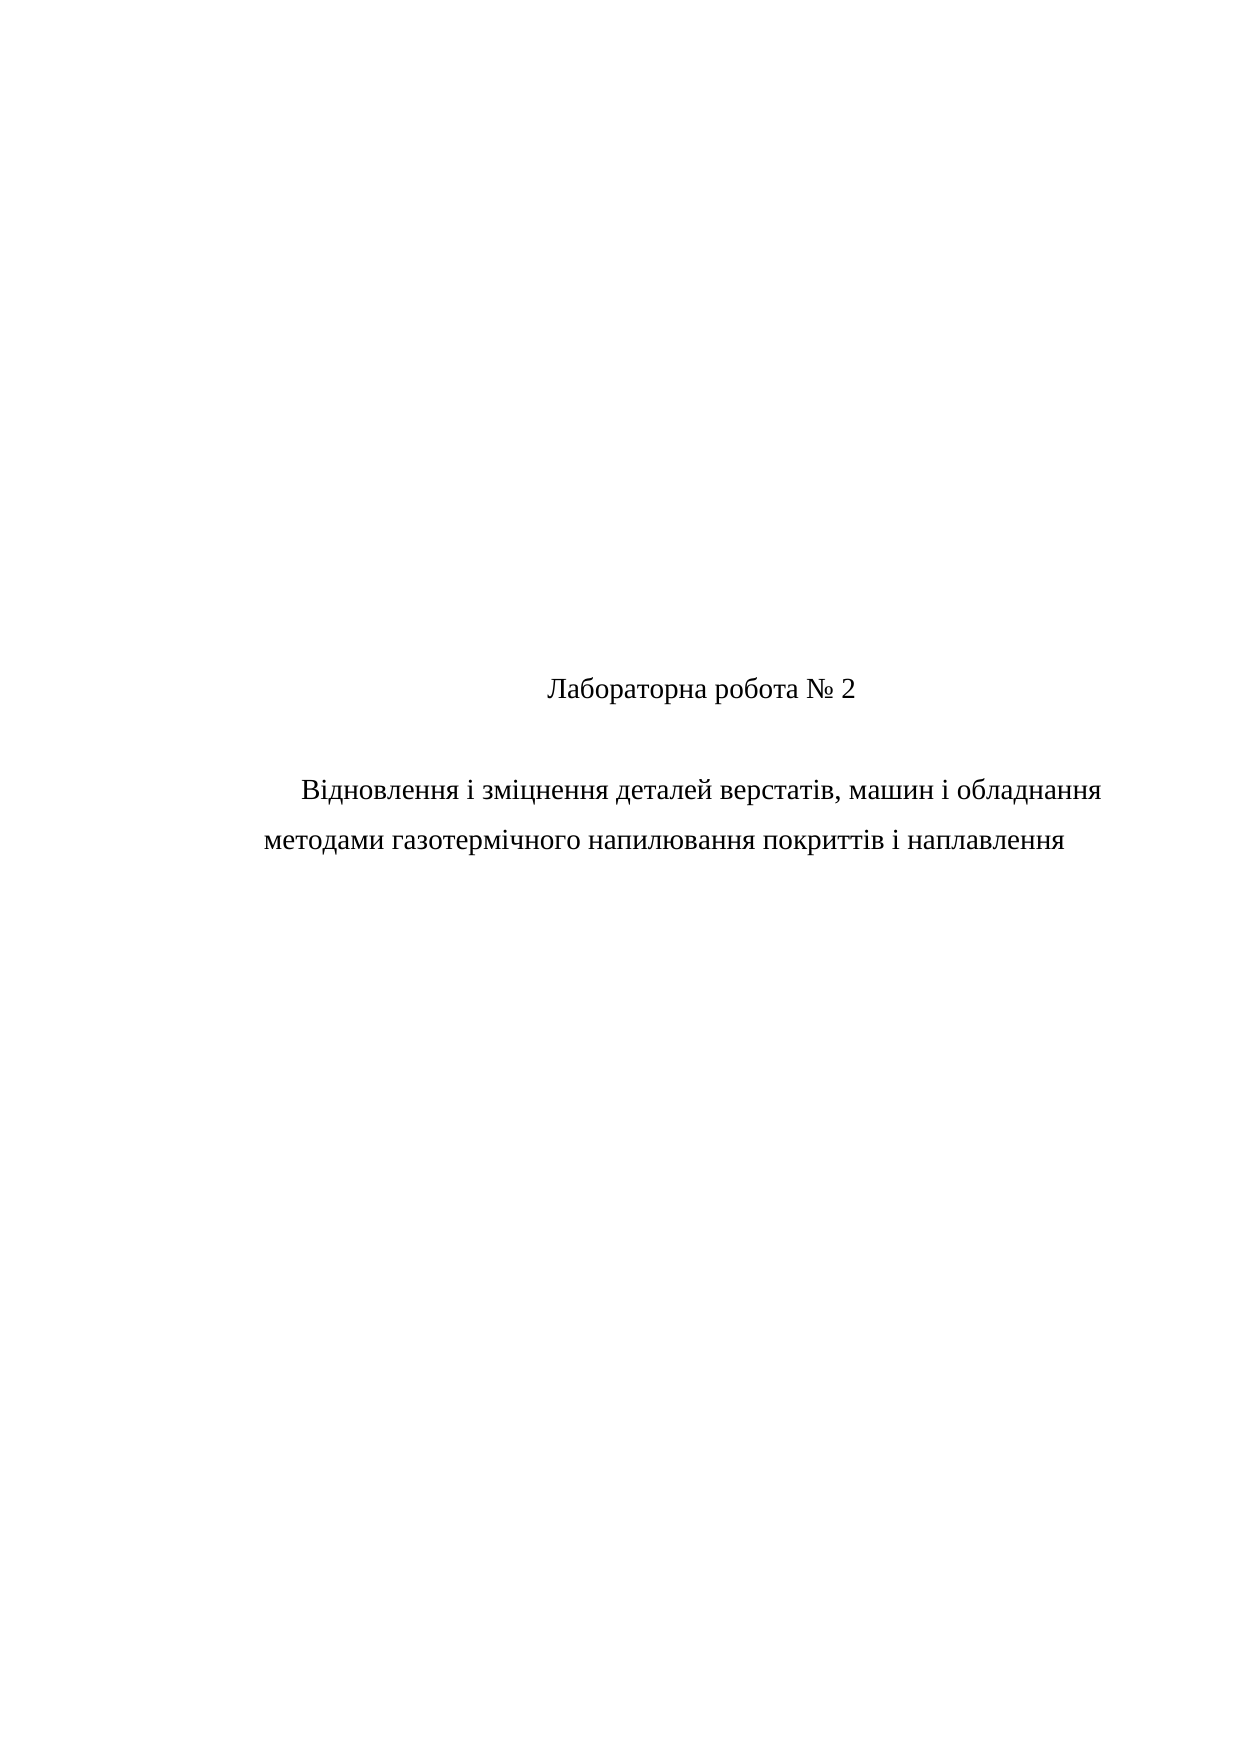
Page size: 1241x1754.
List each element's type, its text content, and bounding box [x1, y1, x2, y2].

text Лабораторна робота № 2 [177, 672, 1152, 705]
text Відновлення і зміцнення деталей верстатів, машин і обладнання методами газотермічного напилювання покриттів і наплавлення [177, 772, 1152, 856]
